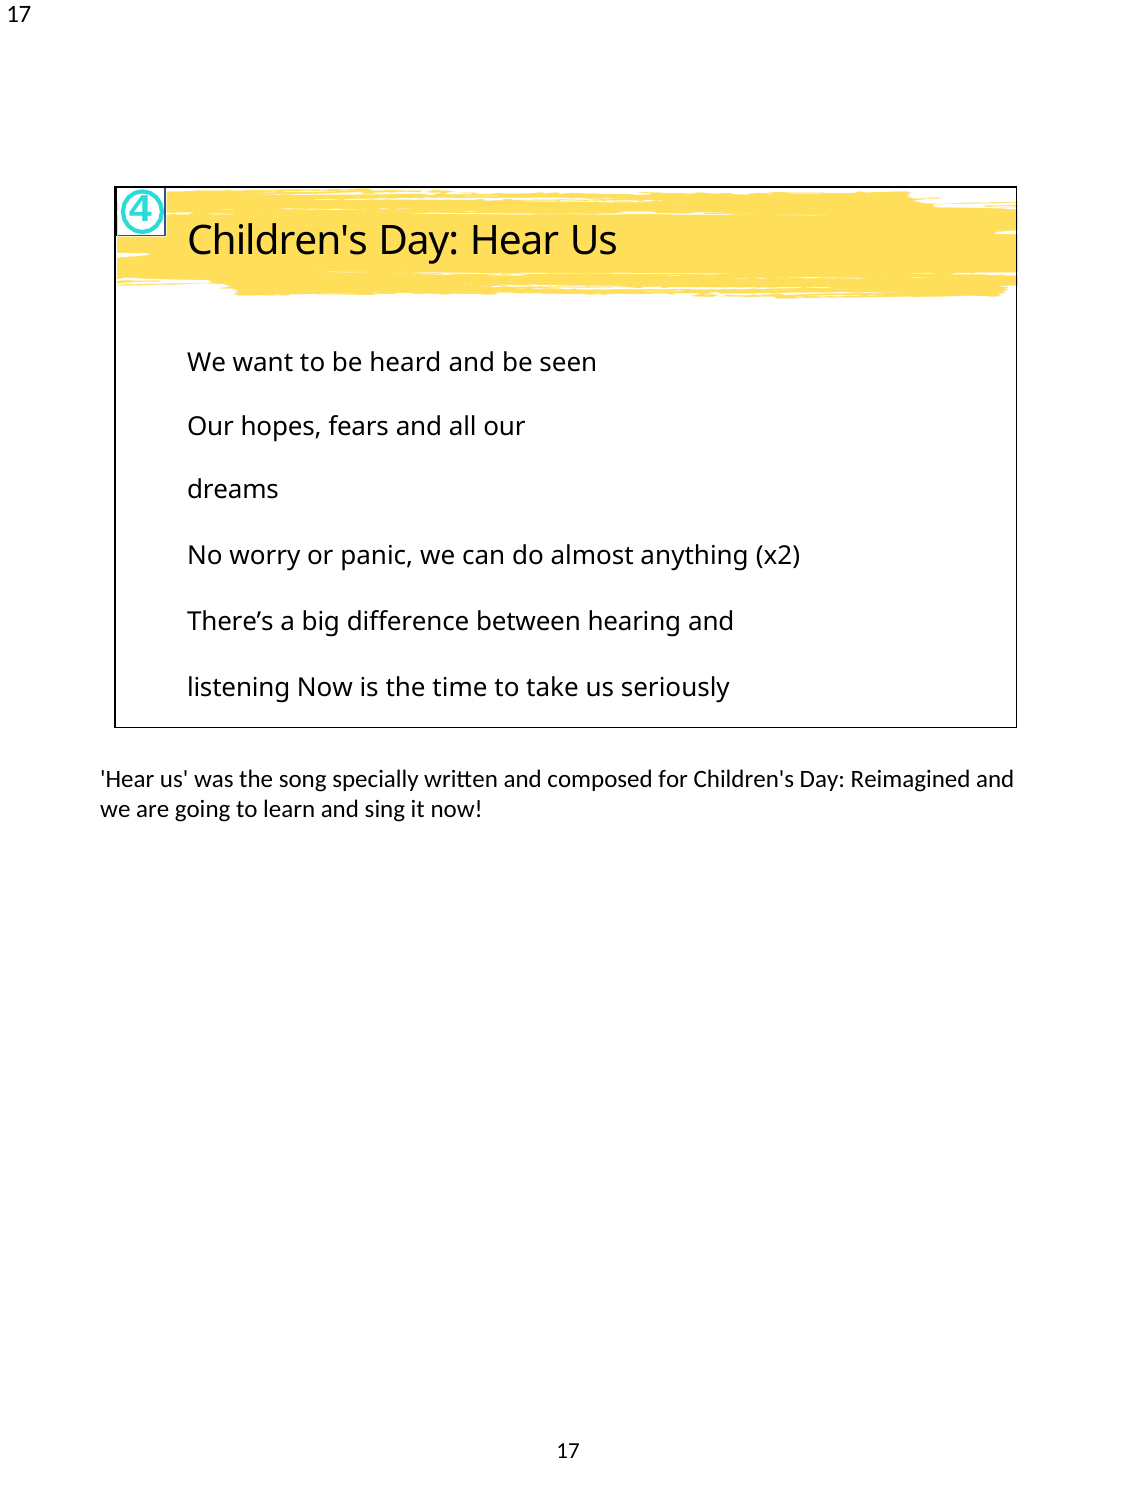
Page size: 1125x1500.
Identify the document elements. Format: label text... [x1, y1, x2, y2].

text 'Hear us' was the song specially written and composed for Children's Day: Reimagined and we are going to learn and sing it now! [100, 764, 1035, 824]
table_header 4 [117, 188, 164, 234]
table_cell Children's Day: Hear Us We want to be heard and be seen Our hopes, fears and all our dreams No worry or panic, we can do almost anything (x2) There’s a big difference between hearing and listening Now is the time to take us seriously [116, 235, 1016, 727]
table_header [166, 188, 1016, 234]
